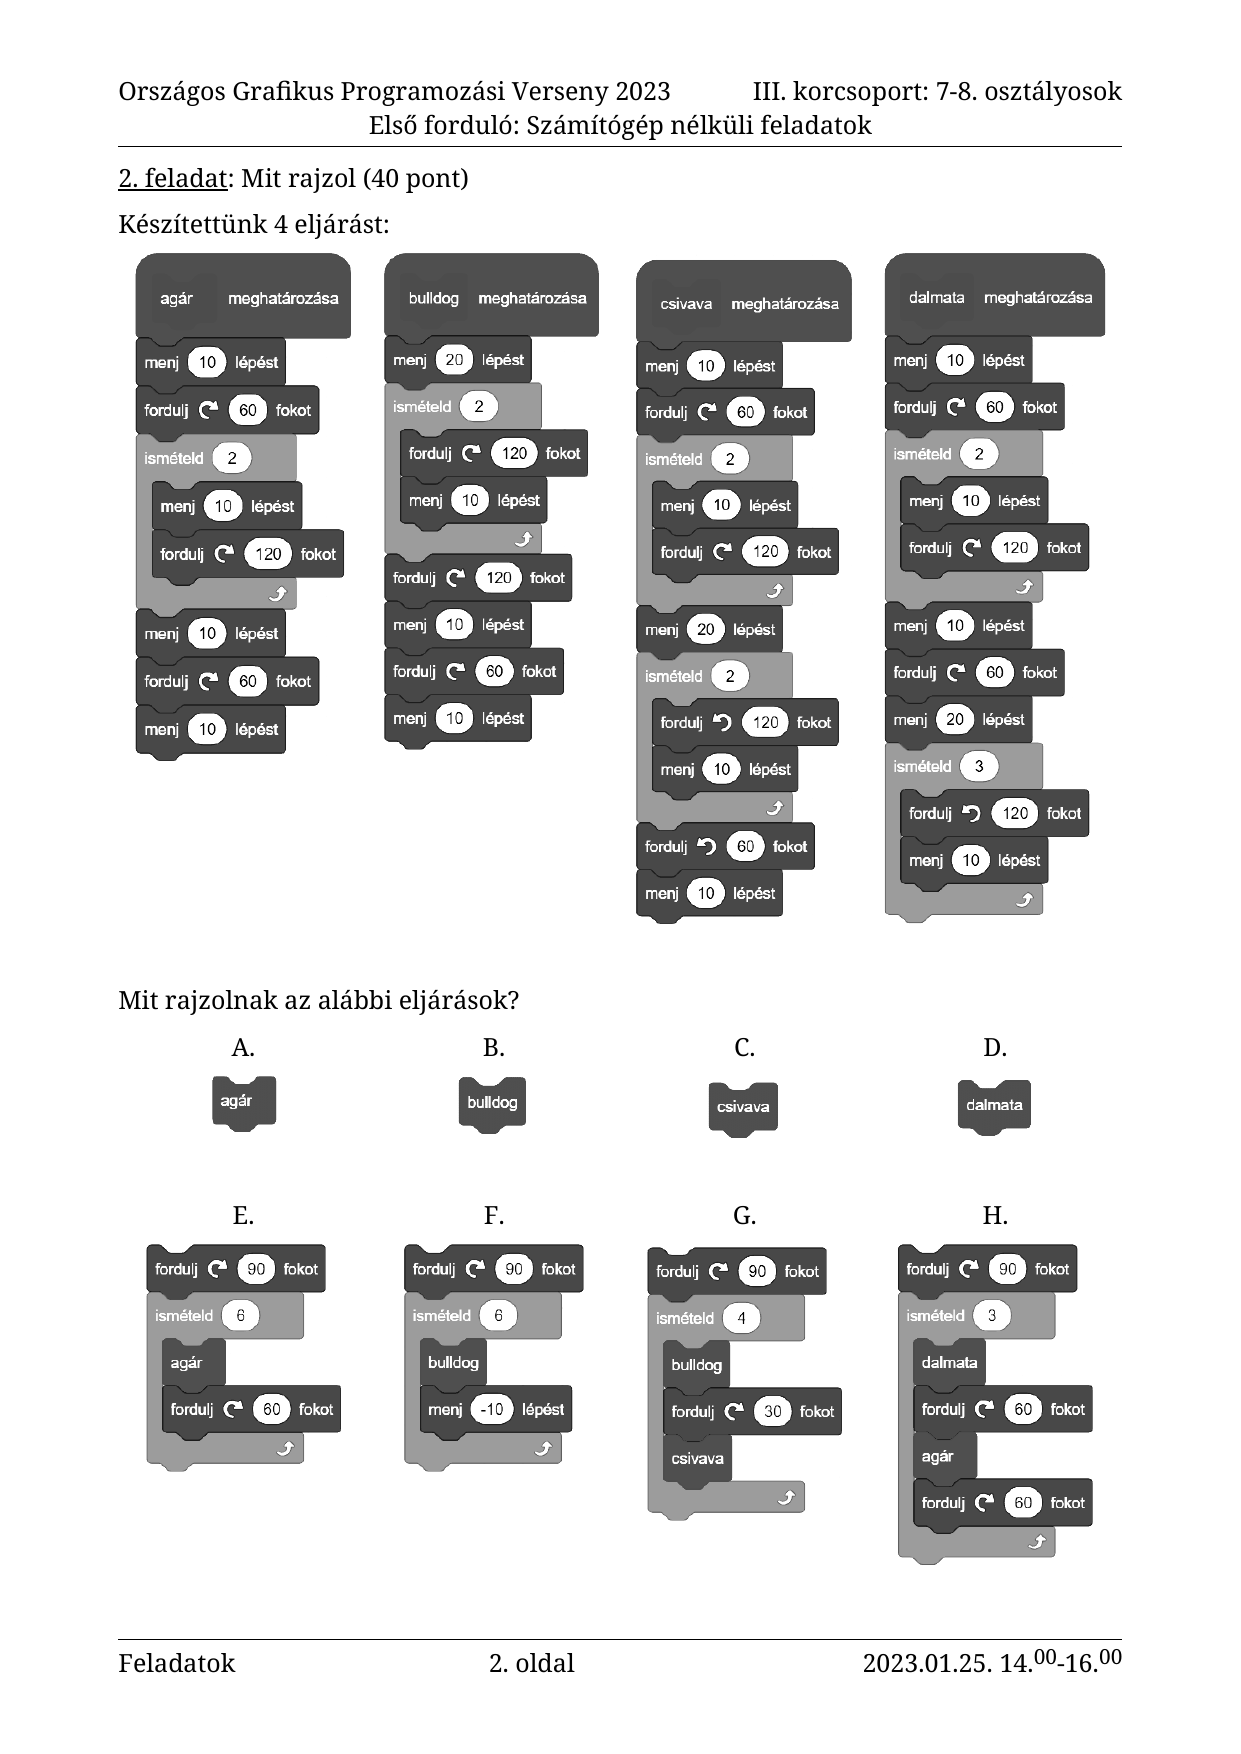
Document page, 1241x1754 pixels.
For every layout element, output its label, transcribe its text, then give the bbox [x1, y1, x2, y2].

table_cell [369, 1076, 619, 1198]
table_cell H. [870, 1198, 1121, 1244]
table_header D. [870, 1029, 1121, 1076]
table_cell [118, 1076, 369, 1198]
table_header B. [369, 1029, 619, 1076]
text 2. feladat: Mit rajzol (40 pont) [118, 160, 1122, 194]
text Mit rajzolnak az alábbi eljárások? [118, 983, 1122, 1017]
table_header A. [118, 1029, 369, 1076]
table_header C. [619, 1029, 870, 1076]
table_header [619, 253, 870, 936]
table_cell [619, 1244, 870, 1580]
table_header [870, 253, 1121, 936]
table_cell E. [118, 1198, 369, 1244]
text Készítettünk 4 eljárást: [118, 207, 1122, 241]
table_header [369, 253, 619, 936]
table_header [118, 253, 369, 936]
table_cell [870, 1076, 1121, 1198]
table_cell [870, 1244, 1121, 1580]
table_cell [619, 1076, 870, 1198]
table_cell [118, 1244, 369, 1580]
table_cell [369, 1244, 619, 1580]
table_cell G. [619, 1198, 870, 1244]
table_cell F. [369, 1198, 619, 1244]
